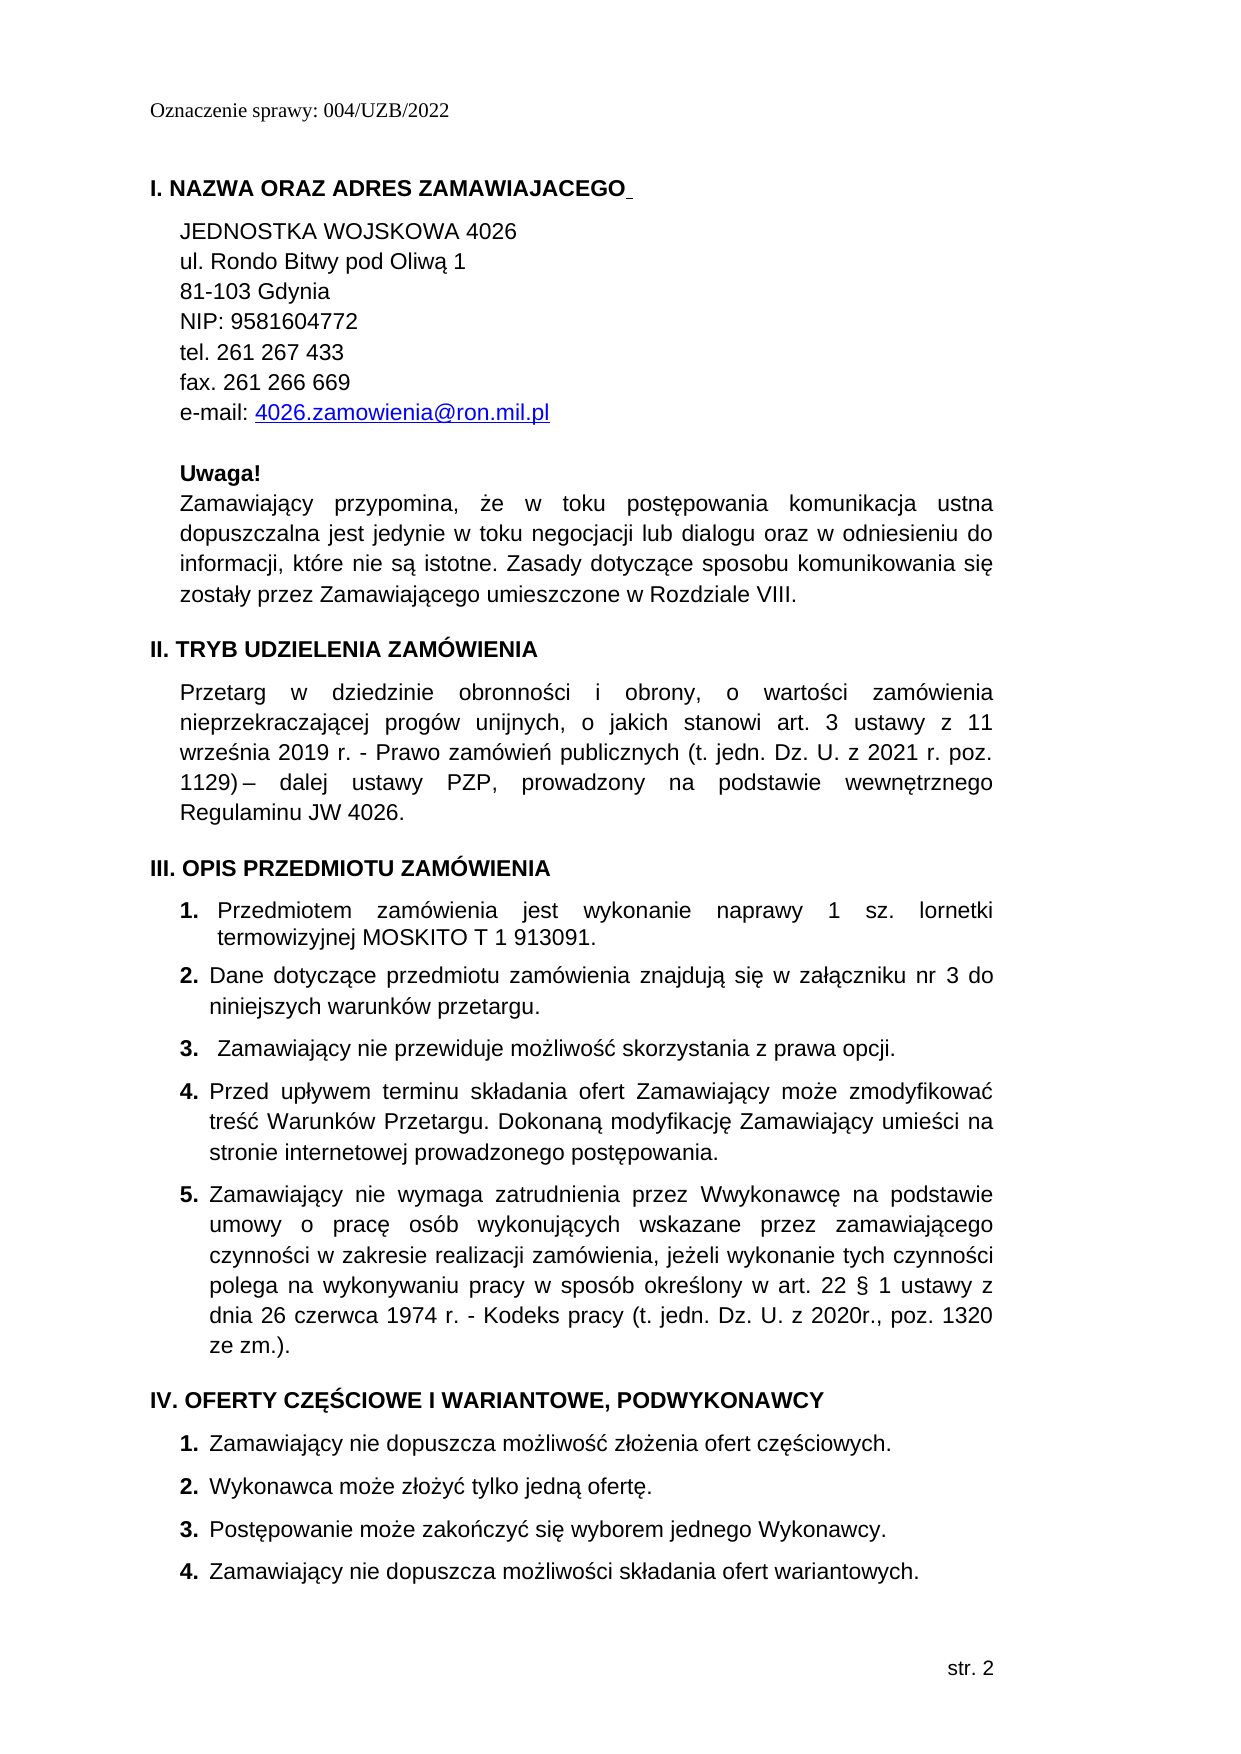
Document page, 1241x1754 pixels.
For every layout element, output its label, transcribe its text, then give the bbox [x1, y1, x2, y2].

list Zamawiający nie dopuszcza możliwości składania ofert wariantowych. [179, 1558, 994, 1585]
text Przetarg w dziedzinie obronności i obrony, o wartości zamówienia nieprzekraczającej progów unijnych, o jakich stanowi art. 3 ustawy z 11 września 2019 r. - Prawo zamówień publicznych (t. jedn. Dz. U. z 2021 r. poz. 1129) – dalej ustawy PZP, prowadzony na podstawie wewnętrznego Regulaminu JW 4026. [179, 678, 994, 826]
text fax. 261 266 669 [179, 369, 994, 395]
list Przed upływem terminu składania ofert Zamawiający może zmodyfikować treść Warunków Przetargu. Dokonaną modyfikację Zamawiający umieści na stronie internetowej prowadzonego postępowania. [179, 1078, 994, 1165]
text II. TRYB UDZIELENIA ZAMÓWIENIA [150, 636, 994, 662]
list Wykonawca może złożyć tylko jedną ofertę. [179, 1473, 994, 1499]
text Zamawiający przypomina, że w toku postępowania komunikacja ustna dopuszczalna jest jedynie w toku negocjacji lub dialogu oraz w odniesieniu do informacji, które nie są istotne. Zasady dotyczące sposobu komunikowania się zostały przez Zamawiającego umieszczone w Rozdziale VIII. [179, 490, 994, 607]
list Przedmiotem zamówienia jest wykonanie naprawy 1 sz. lornetki termowizyjnej MOSKITO T 1 913091. [179, 897, 994, 950]
text I. NAZWA ORAZ ADRES ZAMAWIAJACEGO [150, 175, 994, 201]
text III. OPIS PRZEDMIOTU ZAMÓWIENIA [150, 854, 994, 881]
list Zamawiający nie dopuszcza możliwość złożenia ofert częściowych. [179, 1430, 994, 1457]
text IV. OFERTY CZĘŚCIOWE I WARIANTOWE, PODWYKONAWCY [150, 1387, 994, 1414]
text e-mail: 4026.zamowienia@ron.mil.pl [179, 399, 994, 426]
text Uwaga! [179, 460, 994, 486]
text tel. 261 267 433 [179, 338, 994, 365]
text 81-103 Gdynia [179, 278, 994, 304]
text JEDNOSTKA WOJSKOWA 4026 [179, 218, 994, 244]
text ul. Rondo Bitwy pod Oliwą 1 [179, 248, 994, 274]
list Zamawiający nie przewiduje możliwość skorzystania z prawa opcji. [179, 1035, 994, 1062]
text NIP: 9581604772 [179, 308, 994, 335]
list Postępowanie może zakończyć się wyborem jednego Wykonawcy. [179, 1516, 994, 1542]
list Dane dotyczące przedmiotu zamówienia znajdują się w załączniku nr 3 do niniejszych warunków przetargu. [179, 962, 994, 1019]
list Zamawiający nie wymaga zatrudnienia przez Wwykonawcę na podstawie umowy o pracę osób wykonujących wskazane przez zamawiającego czynności w zakresie realizacji zamówienia, jeżeli wykonanie tych czynności polega na wykonywaniu pracy w sposób określony w art. 22 § 1 ustawy z dnia 26 czerwca 1974 r. - Kodeks pracy (t. jedn. Dz. U. z 2020r., poz. 1320 ze zm.). [179, 1181, 994, 1359]
